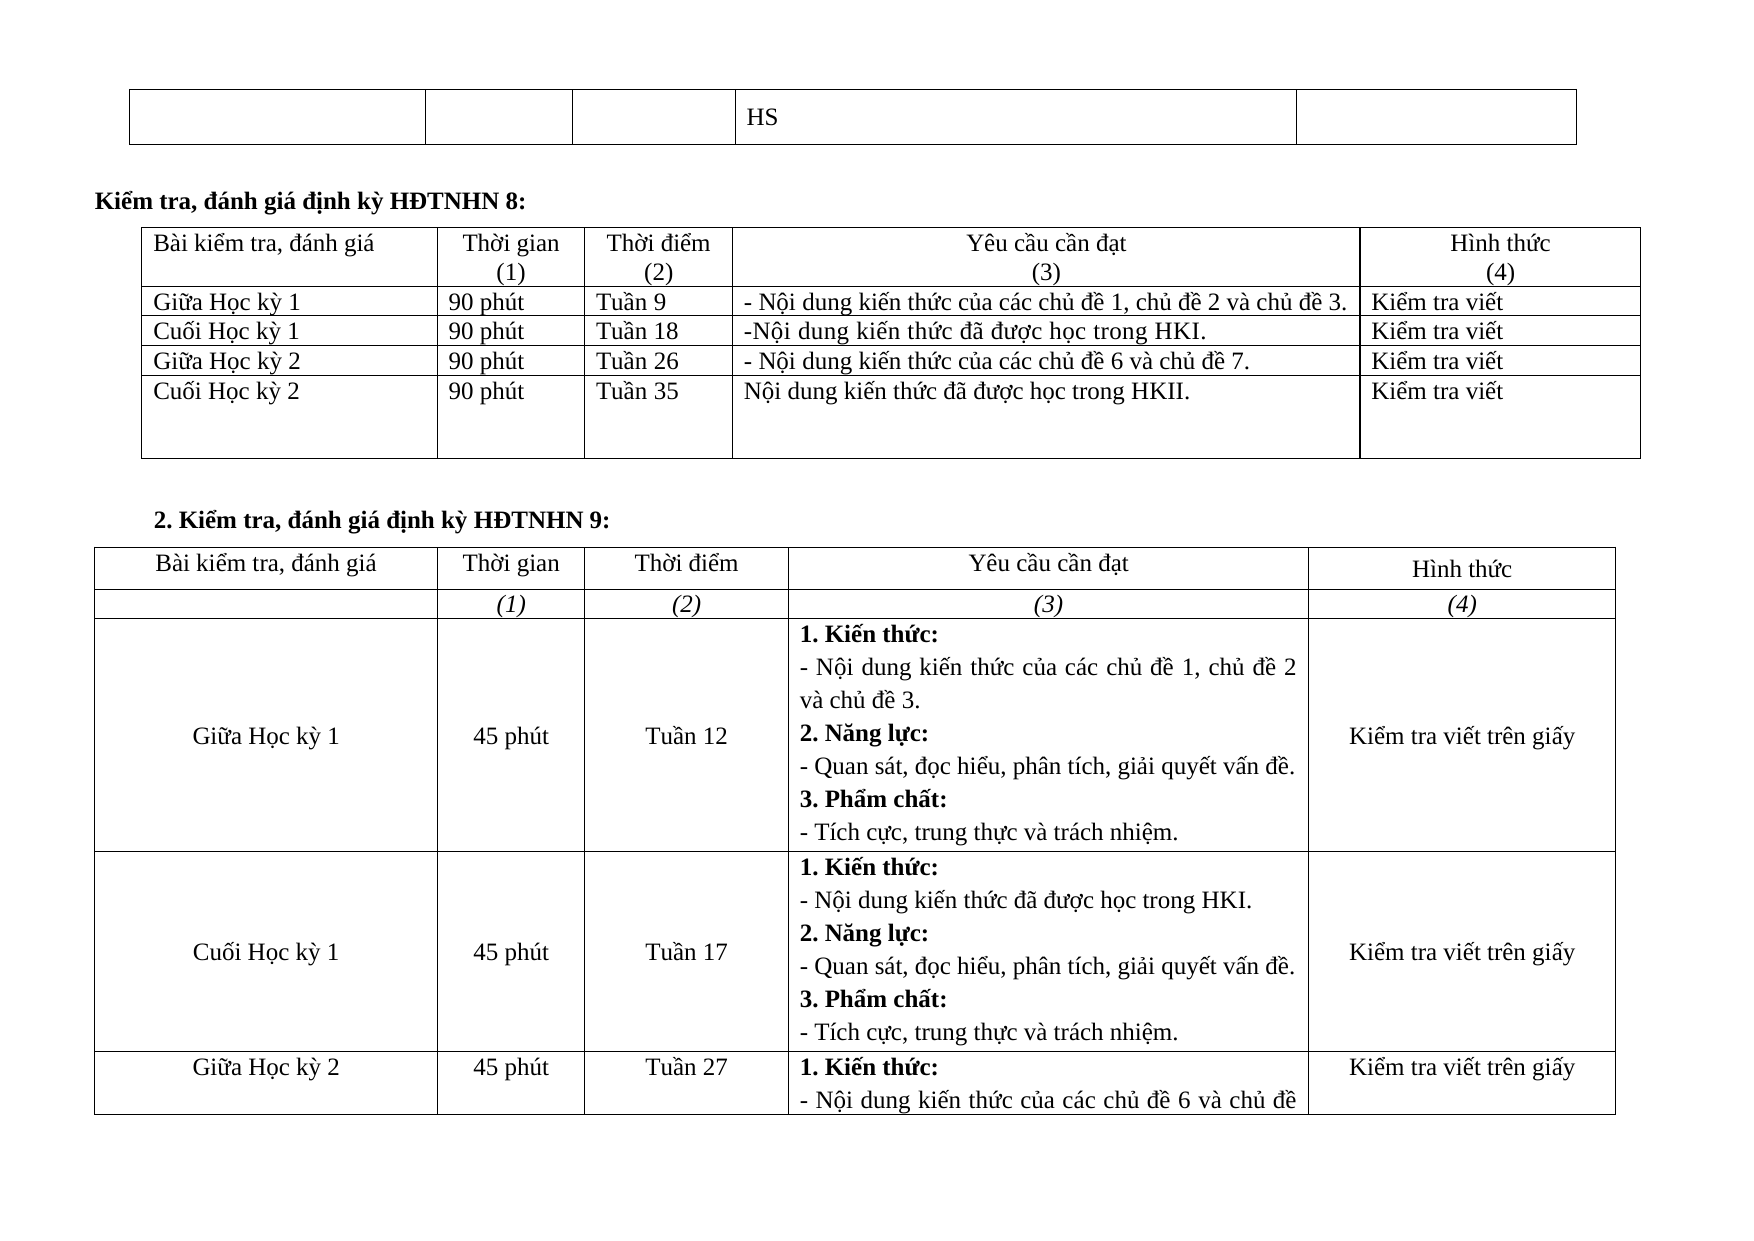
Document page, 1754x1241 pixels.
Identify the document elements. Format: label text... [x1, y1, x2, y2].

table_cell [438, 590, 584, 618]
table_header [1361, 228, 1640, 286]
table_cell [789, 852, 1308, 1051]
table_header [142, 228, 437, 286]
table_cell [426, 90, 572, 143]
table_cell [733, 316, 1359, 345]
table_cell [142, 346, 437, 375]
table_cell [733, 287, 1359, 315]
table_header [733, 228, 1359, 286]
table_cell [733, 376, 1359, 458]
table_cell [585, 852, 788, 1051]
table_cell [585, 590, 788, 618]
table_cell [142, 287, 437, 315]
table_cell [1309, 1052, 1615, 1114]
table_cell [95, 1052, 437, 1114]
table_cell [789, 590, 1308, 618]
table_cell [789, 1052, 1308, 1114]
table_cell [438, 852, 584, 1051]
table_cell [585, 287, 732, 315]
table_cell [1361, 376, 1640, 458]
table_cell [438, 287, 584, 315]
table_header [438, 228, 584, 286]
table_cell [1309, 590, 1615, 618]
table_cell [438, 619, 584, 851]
text 2. Kiểm tra, đánh giá định kỳ HĐTNHN 9: [153, 505, 1665, 534]
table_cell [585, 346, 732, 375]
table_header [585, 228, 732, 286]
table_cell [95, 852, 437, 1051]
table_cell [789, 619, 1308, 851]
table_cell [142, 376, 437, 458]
text Kiểm tra, đánh giá định kỳ HĐTNHN 8: [94, 186, 1665, 214]
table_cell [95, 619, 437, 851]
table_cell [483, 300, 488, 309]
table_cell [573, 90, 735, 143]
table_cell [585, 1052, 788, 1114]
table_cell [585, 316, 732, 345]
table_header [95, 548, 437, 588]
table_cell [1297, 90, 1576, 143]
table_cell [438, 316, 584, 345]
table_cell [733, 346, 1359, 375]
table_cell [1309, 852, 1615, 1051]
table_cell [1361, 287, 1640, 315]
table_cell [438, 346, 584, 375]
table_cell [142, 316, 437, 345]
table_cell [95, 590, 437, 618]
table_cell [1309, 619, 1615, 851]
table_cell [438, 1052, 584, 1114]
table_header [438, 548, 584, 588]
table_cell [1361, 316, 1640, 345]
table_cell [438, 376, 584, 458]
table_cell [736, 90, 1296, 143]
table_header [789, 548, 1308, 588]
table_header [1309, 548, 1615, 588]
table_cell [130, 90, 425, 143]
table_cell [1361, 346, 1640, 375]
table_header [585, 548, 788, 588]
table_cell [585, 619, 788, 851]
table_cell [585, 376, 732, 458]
